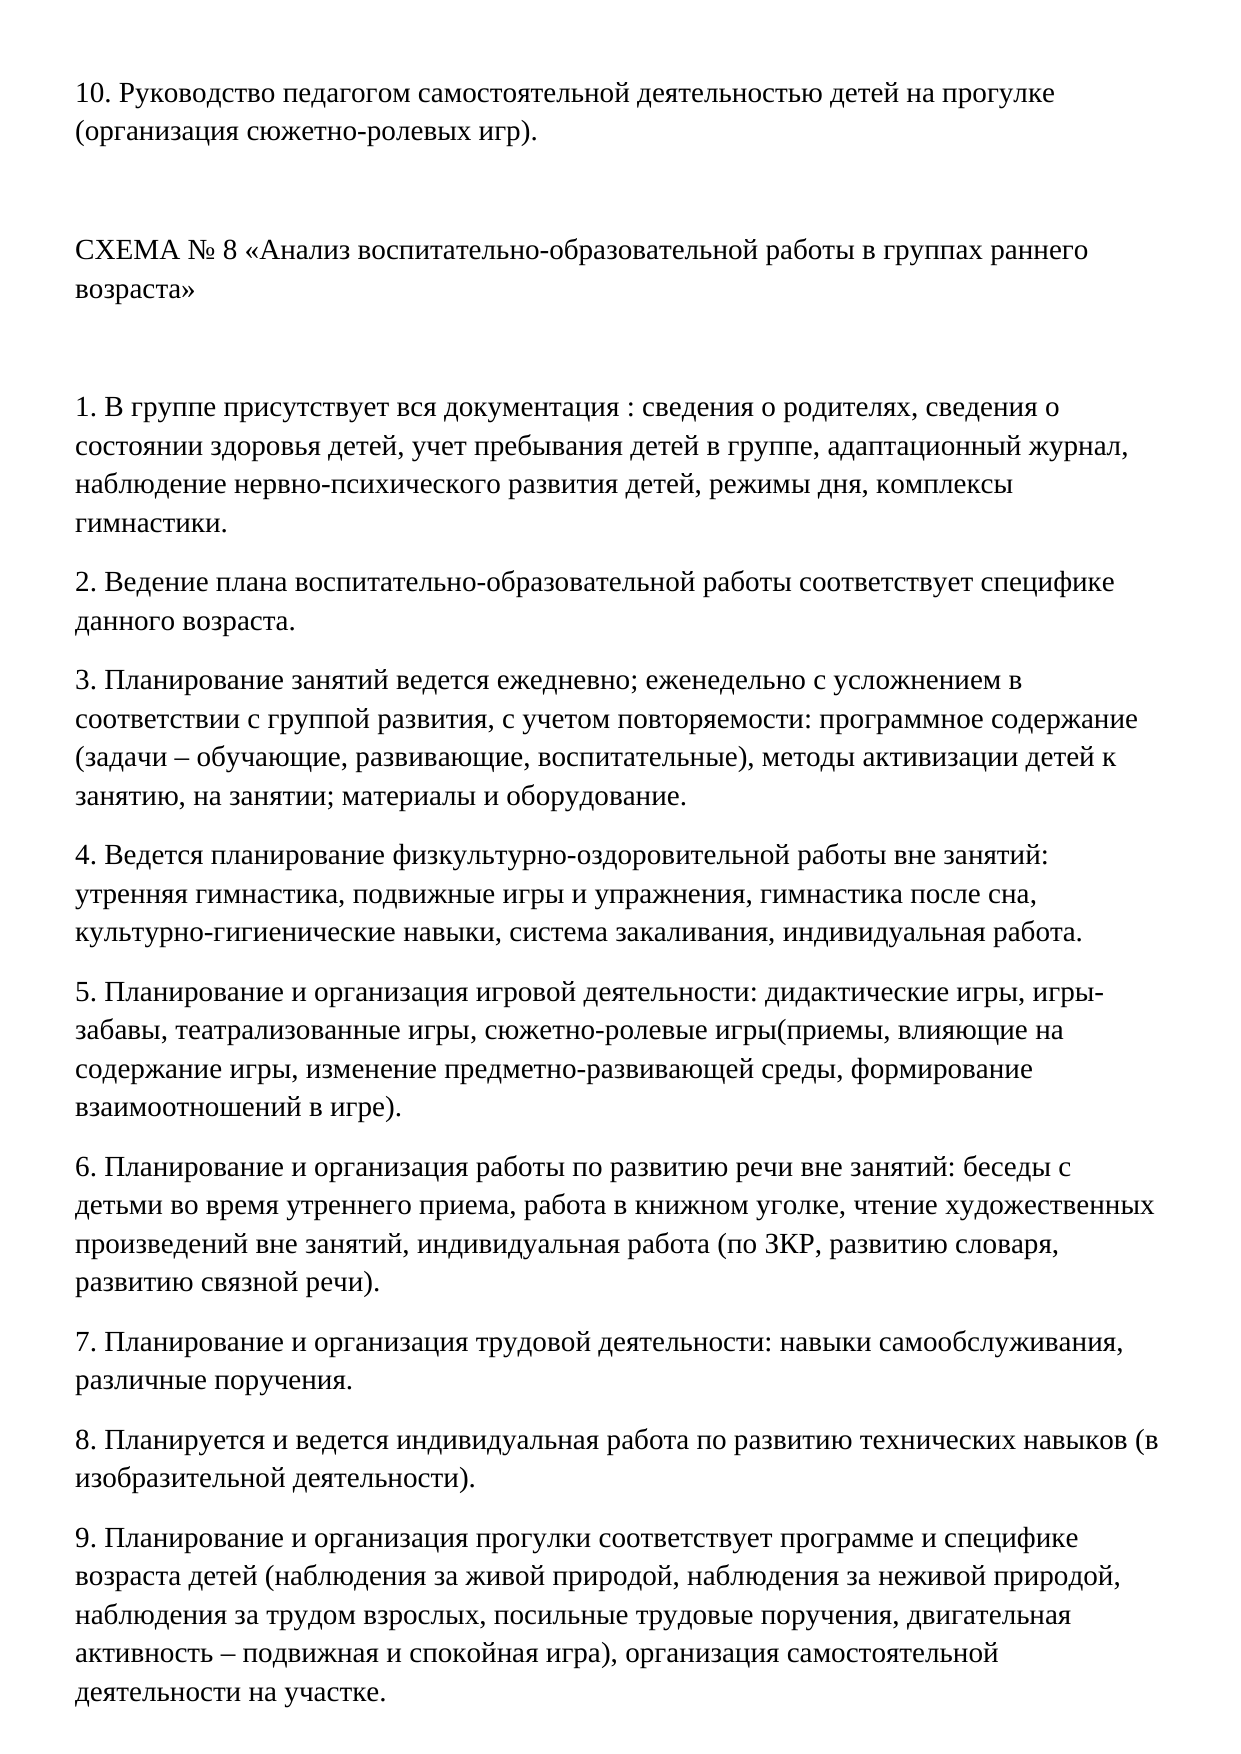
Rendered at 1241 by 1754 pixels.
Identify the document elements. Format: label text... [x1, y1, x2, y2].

text 6. Планирование и организация работы по развитию речи вне занятий: беседы с детьми во время утреннего приема, работа в книжном уголке, чтение художественных произведений вне занятий, индивидуальная работа (по ЗКР, развитию словаря, развитию связной речи). [75, 1149, 1165, 1298]
text 7. Планирование и организация трудовой деятельности: навыки самообслуживания, различные поручения. [75, 1324, 1165, 1396]
text 3. Планирование занятий ведется ежедневно; еженедельно с усложнением в соответствии с группой развития, с учетом повторяемости: программное содержание (задачи – обучающие, развивающие, воспитательные), методы активизации детей к занятию, на занятии; материалы и оборудование. [75, 662, 1165, 812]
text 4. Ведется планирование физкультурно-оздоровительной работы вне занятий: утренняя гимнастика, подвижные игры и упражнения, гимнастика после сна, культурно-гигиенические навыки, система закаливания, индивидуальная работа. [75, 837, 1165, 948]
text 10. Руководство педагогом самостоятельной деятельностью детей на прогулке (организация сюжетно-ролевых игр). [75, 75, 1165, 147]
text 8. Планируется и ведется индивидуальная работа по развитию технических навыков (в изобразительной деятельности). [75, 1422, 1165, 1494]
text 9. Планирование и организация прогулки соответствует программе и специфике возраста детей (наблюдения за живой природой, наблюдения за неживой природой, наблюдения за трудом взрослых, посильные трудовые поручения, двигательная активность – подвижная и спокойная игра), организация самостоятельной деятельности на участке. [75, 1520, 1165, 1707]
text 5. Планирование и организация игровой деятельности: дидактические игры, игры-забавы, театрализованные игры, сюжетно-ролевые игры(приемы, влияющие на содержание игры, изменение предметно-развивающей среды, формирование взаимоотношений в игре). [75, 974, 1165, 1123]
text СХЕМА № 8 «Анализ воспитательно-образовательной работы в группах раннего возраста» [75, 232, 1165, 304]
text 1. В группе присутствует вся документация : сведения о родителях, сведения о состоянии здоровья детей, учет пребывания детей в группе, адаптационный журнал, наблюдение нервно-психического развития детей, режимы дня, комплексы гимнастики. [75, 389, 1165, 539]
text 2. Ведение плана воспитательно-образовательной работы соответствует специфике данного возраста. [75, 564, 1165, 637]
